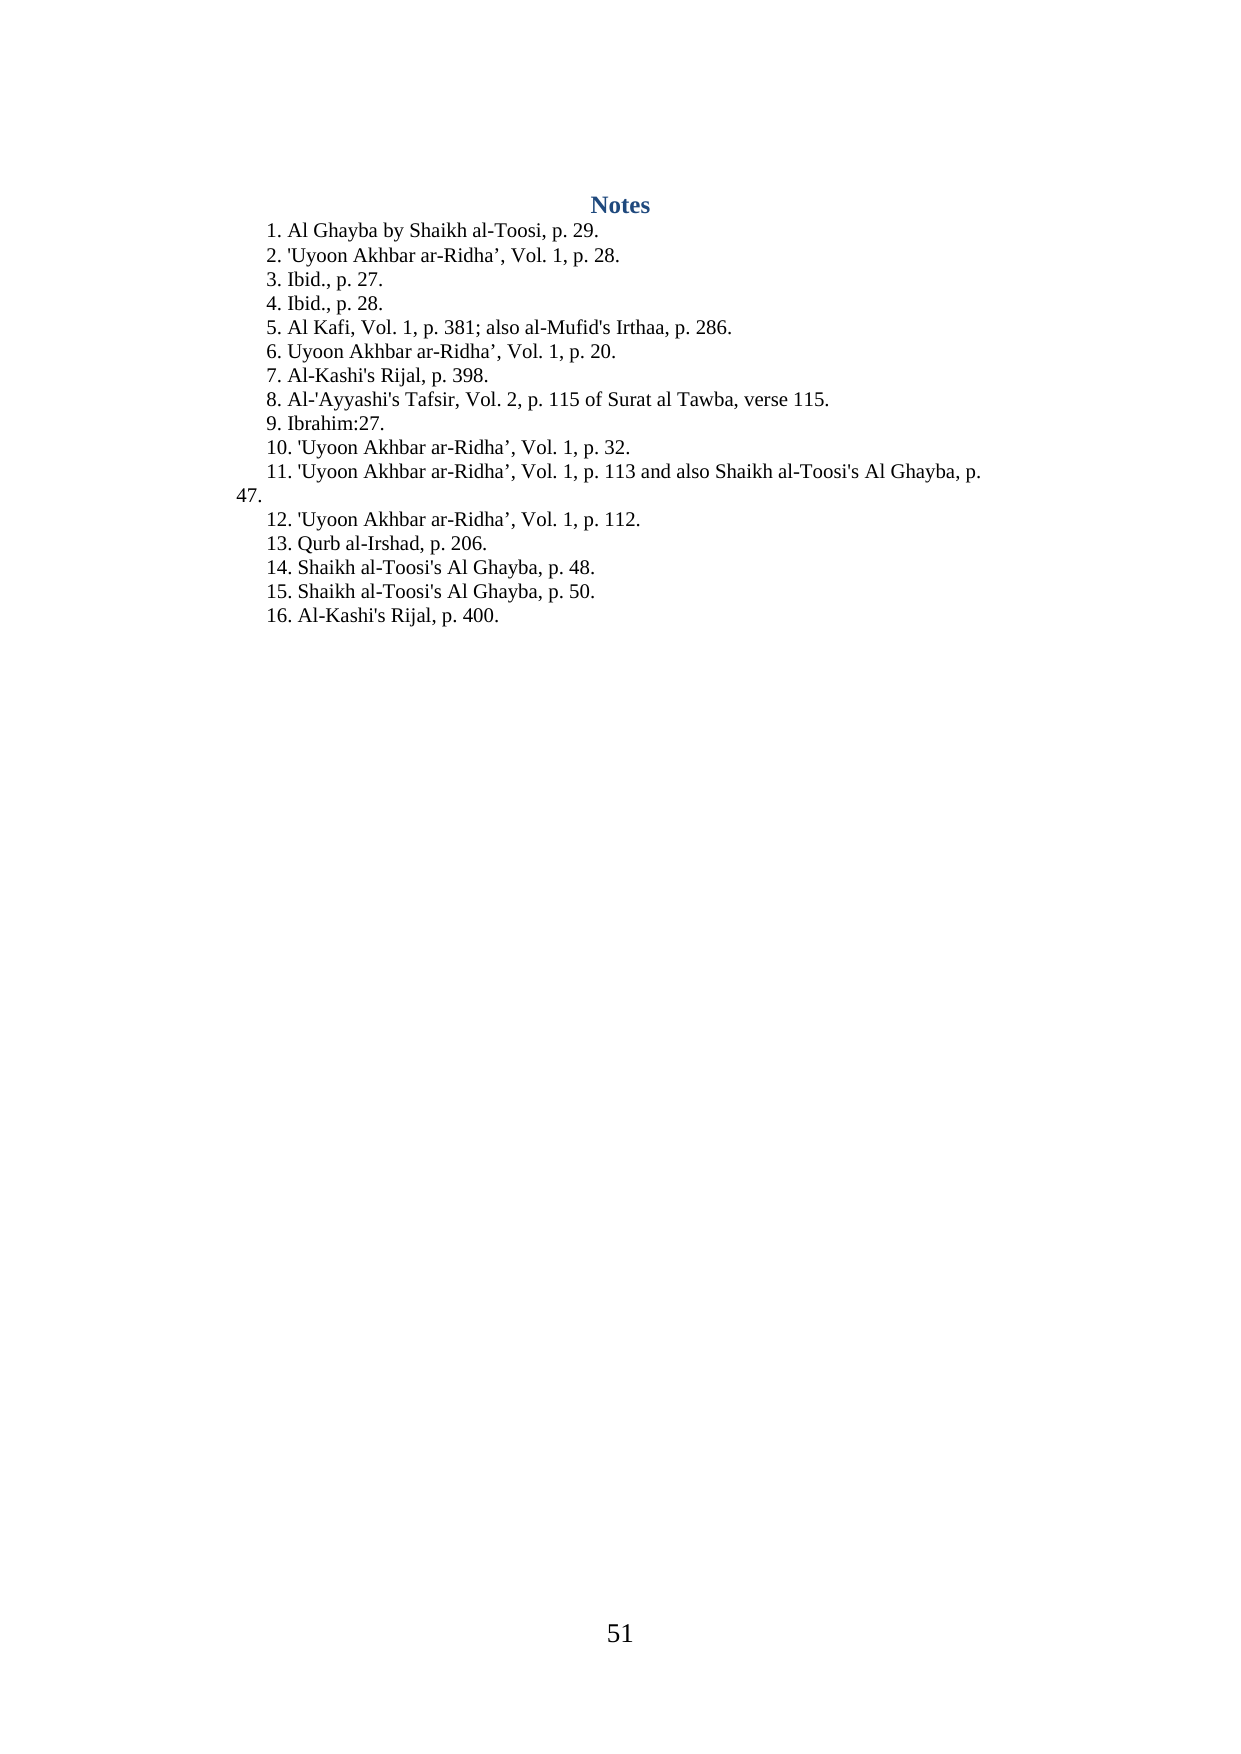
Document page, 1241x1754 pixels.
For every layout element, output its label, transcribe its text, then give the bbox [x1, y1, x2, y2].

text 4. Ibid., p. 28. [236, 291, 1004, 315]
text 11. 'Uyoon Akhbar ar-Ridha’, Vol. 1, p. 113 and also Shaikh al-Toosi's Al Ghayba, p. 47. [236, 459, 1004, 507]
text 12. 'Uyoon Akhbar ar-Ridha’, Vol. 1, p. 112. [236, 507, 1004, 531]
text 1. Al Ghayba by Shaikh al-Toosi, p. 29. [236, 218, 1004, 242]
text 10. 'Uyoon Akhbar ar-Ridha’, Vol. 1, p. 32. [236, 435, 1004, 459]
subtitle Notes [236, 190, 1004, 218]
text 3. Ibid., p. 27. [236, 267, 1004, 291]
text 9. Ibrahim:27. [236, 411, 1004, 435]
text 2. 'Uyoon Akhbar ar-Ridha’, Vol. 1, p. 28. [236, 242, 1004, 267]
text 5. Al Kafi, Vol. 1, p. 381; also al-Mufid's Irthaa, p. 286. [236, 315, 1004, 339]
text 16. Al-Kashi's Rijal, p. 400. [236, 603, 1004, 627]
text 7. Al-Kashi's Rijal, p. 398. [236, 363, 1004, 387]
text 13. Qurb al-Irshad, p. 206. [236, 531, 1004, 555]
text 8. Al-'Ayyashi's Tafsir, Vol. 2, p. 115 of Surat al Tawba, verse 115. [236, 387, 1004, 411]
text 6. Uyoon Akhbar ar-Ridha’, Vol. 1, p. 20. [236, 339, 1004, 363]
text 15. Shaikh al-Toosi's Al Ghayba, p. 50. [236, 579, 1004, 603]
text 14. Shaikh al-Toosi's Al Ghayba, p. 48. [236, 555, 1004, 579]
